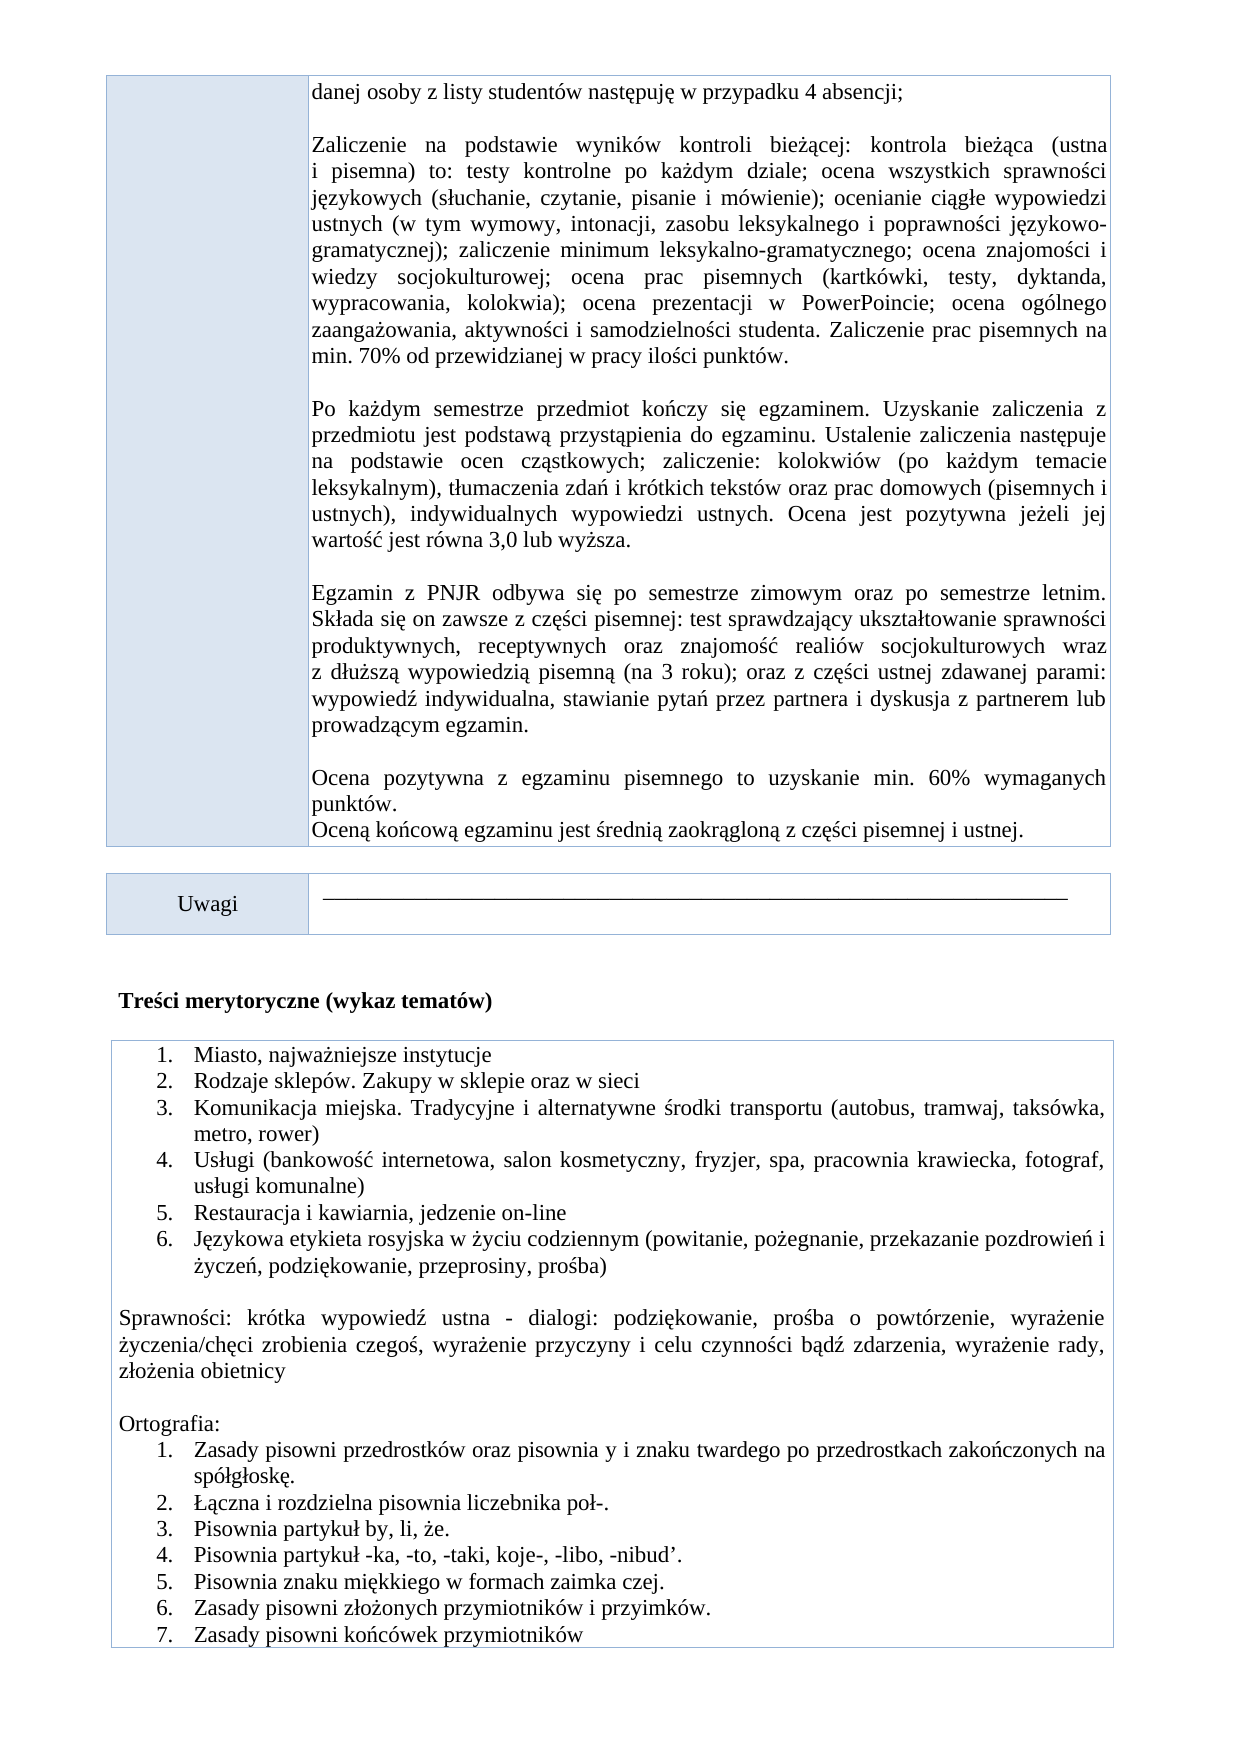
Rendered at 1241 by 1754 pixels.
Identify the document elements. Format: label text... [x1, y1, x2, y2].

table_header Kryteria oceny [107, 76, 308, 846]
text Treści merytoryczne (wykaz tematów) [118, 987, 1122, 1013]
table_header _________________________________________________________________ [309, 874, 1110, 934]
table_header Miasto, najważniejsze instytucje Rodzaje sklepów. Zakupy w sklepie oraz w sieci Komunikacja miejska. Tradycyjne i alternatywne środki transportu (autobus, tramwaj, taksówka, metro, rower) Usługi (bankowość internetowa, salon kosmetyczny, fryzjer, spa, pracownia krawiecka, fotograf, usługi komunalne) Restauracja i kawiarnia, jedzenie on-line Językowa etykieta rosyjska w życiu codziennym (powitanie, pożegnanie, przekazanie pozdrowień i życzeń, podziękowanie, przeprosiny, prośba) Sprawności: krótka wypowiedź ustna - dialogi: podziękowanie, prośba o powtórzenie, wyrażenie życzenia/chęci zrobienia czegoś, wyrażenie przyczyny i celu czynności bądź zdarzenia, wyrażenie rady, złożenia obietnicy Ortografia: Zasady pisowni przedrostków oraz pisownia y i znaku twardego po przedrostkach zakończonych na spółgłoskę. Łączna i rozdzielna pisownia liczebnika poł-. Pisownia partykuł by, li, że. Pisownia partykuł -ka, -to, -taki, koje-, -libo, -nibud’. Pisownia znaku miękkiego w formach zaimka czej. Zasady pisowni złożonych przymiotników i przyimków. Zasady pisowni końcówek przymiotników [112, 1041, 1113, 1647]
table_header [309, 76, 1110, 846]
table_header Uwagi [107, 874, 308, 934]
